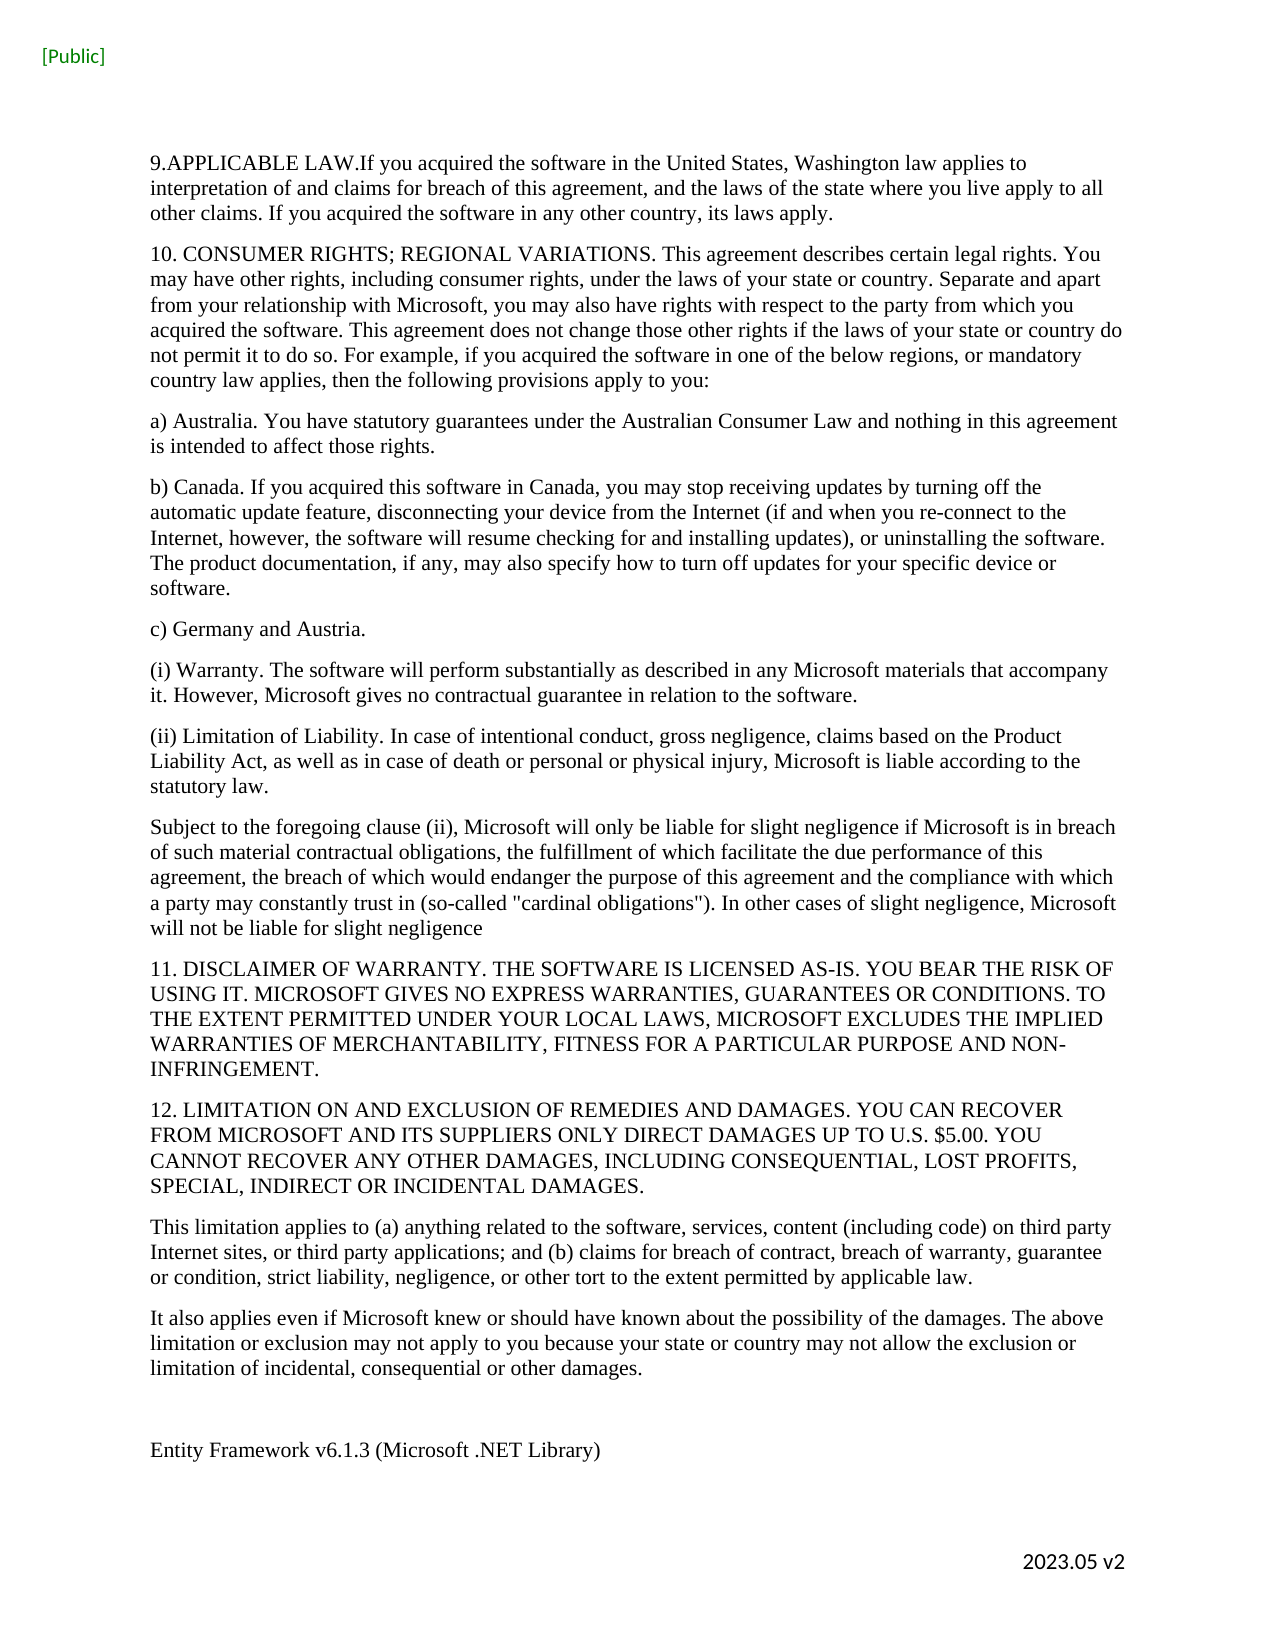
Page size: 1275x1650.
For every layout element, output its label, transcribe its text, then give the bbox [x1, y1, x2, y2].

text It also applies even if Microsoft knew or should have known about the possibility of the damages. The above limitation or exclusion may not apply to you because your state or country may not allow the exclusion or limitation of incidental, consequential or other damages. [150, 1305, 1125, 1381]
text a) Australia. You have statutory guarantees under the Australian Consumer Law and nothing in this agreement is intended to affect those rights. [150, 408, 1125, 458]
text Entity Framework v6.1.3 (Microsoft .NET Library) [150, 1437, 1125, 1462]
text 10. CONSUMER RIGHTS; REGIONAL VARIATIONS. This agreement describes certain legal rights. You may have other rights, including consumer rights, under the laws of your state or country. Separate and apart from your relationship with Microsoft, you may also have rights with respect to the party from which you acquired the software. This agreement does not change those other rights if the laws of your state or country do not permit it to do so. For example, if you acquired the software in one of the below regions, or mandatory country law applies, then the following provisions apply to you: [150, 241, 1125, 392]
text 12. LIMITATION ON AND EXCLUSION OF REMEDIES AND DAMAGES. YOU CAN RECOVER FROM MICROSOFT AND ITS SUPPLIERS ONLY DIRECT DAMAGES UP TO U.S. $5.00. YOU CANNOT RECOVER ANY OTHER DAMAGES, INCLUDING CONSEQUENTIAL, LOST PROFITS, SPECIAL, INDIRECT OR INCIDENTAL DAMAGES. [150, 1097, 1125, 1198]
text (i) Warranty. The software will perform substantially as described in any Microsoft materials that accompany it. However, Microsoft gives no contractual guarantee in relation to the software. [150, 657, 1125, 707]
text c) Germany and Austria. [150, 616, 1125, 641]
text b) Canada. If you acquired this software in Canada, you may stop receiving updates by turning off the automatic update feature, disconnecting your device from the Internet (if and when you re-connect to the Internet, however, the software will resume checking for and installing updates), or uninstalling the software. The product documentation, if any, may also specify how to turn off updates for your specific device or software. [150, 474, 1125, 600]
text Subject to the foregoing clause (ii), Microsoft will only be liable for slight negligence if Microsoft is in breach of such material contractual obligations, the fulfillment of which facilitate the due performance of this agreement, the breach of which would endanger the purpose of this agreement and the compliance with which a party may constantly trust in (so-called "cardinal obligations"). In other cases of slight negligence, Microsoft will not be liable for slight negligence [150, 814, 1125, 940]
text This limitation applies to (a) anything related to the software, services, content (including code) on third party Internet sites, or third party applications; and (b) claims for breach of contract, breach of warranty, guarantee or condition, strict liability, negligence, or other tort to the extent permitted by applicable law. [150, 1214, 1125, 1289]
text 11. DISCLAIMER OF WARRANTY. THE SOFTWARE IS LICENSED AS-IS. YOU BEAR THE RISK OF USING IT. MICROSOFT GIVES NO EXPRESS WARRANTIES, GUARANTEES OR CONDITIONS. TO THE EXTENT PERMITTED UNDER YOUR LOCAL LAWS, MICROSOFT EXCLUDES THE IMPLIED WARRANTIES OF MERCHANTABILITY, FITNESS FOR A PARTICULAR PURPOSE AND NON-INFRINGEMENT. [150, 956, 1125, 1082]
text (ii) Limitation of Liability. In case of intentional conduct, gross negligence, claims based on the Product Liability Act, as well as in case of death or personal or physical injury, Microsoft is liable according to the statutory law. [150, 723, 1125, 798]
text 9.APPLICABLE LAW.If you acquired the software in the United States, Washington law applies to interpretation of and claims for breach of this agreement, and the laws of the state where you live apply to all other claims. If you acquired the software in any other country, its laws apply. [150, 150, 1125, 226]
